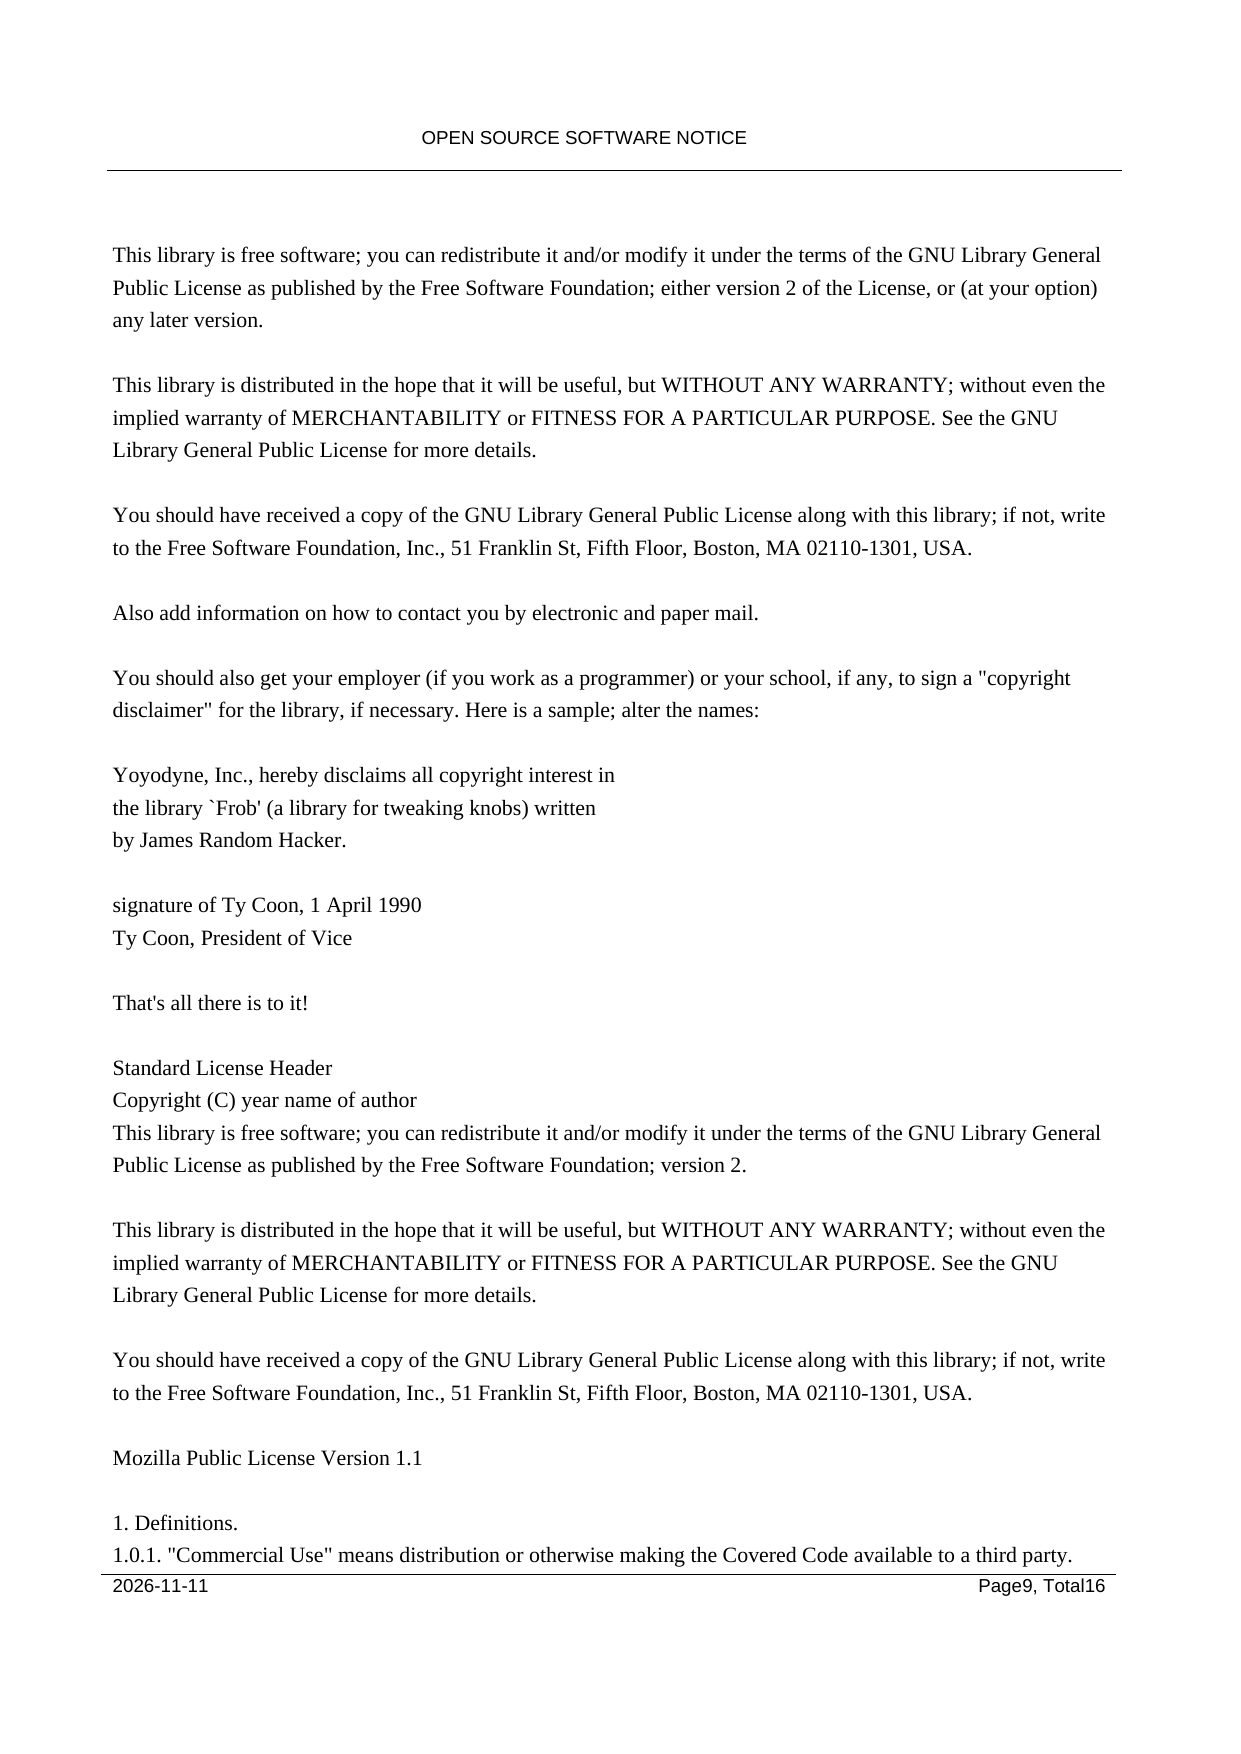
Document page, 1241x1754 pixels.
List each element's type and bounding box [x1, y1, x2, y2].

text [112, 206, 1128, 1571]
